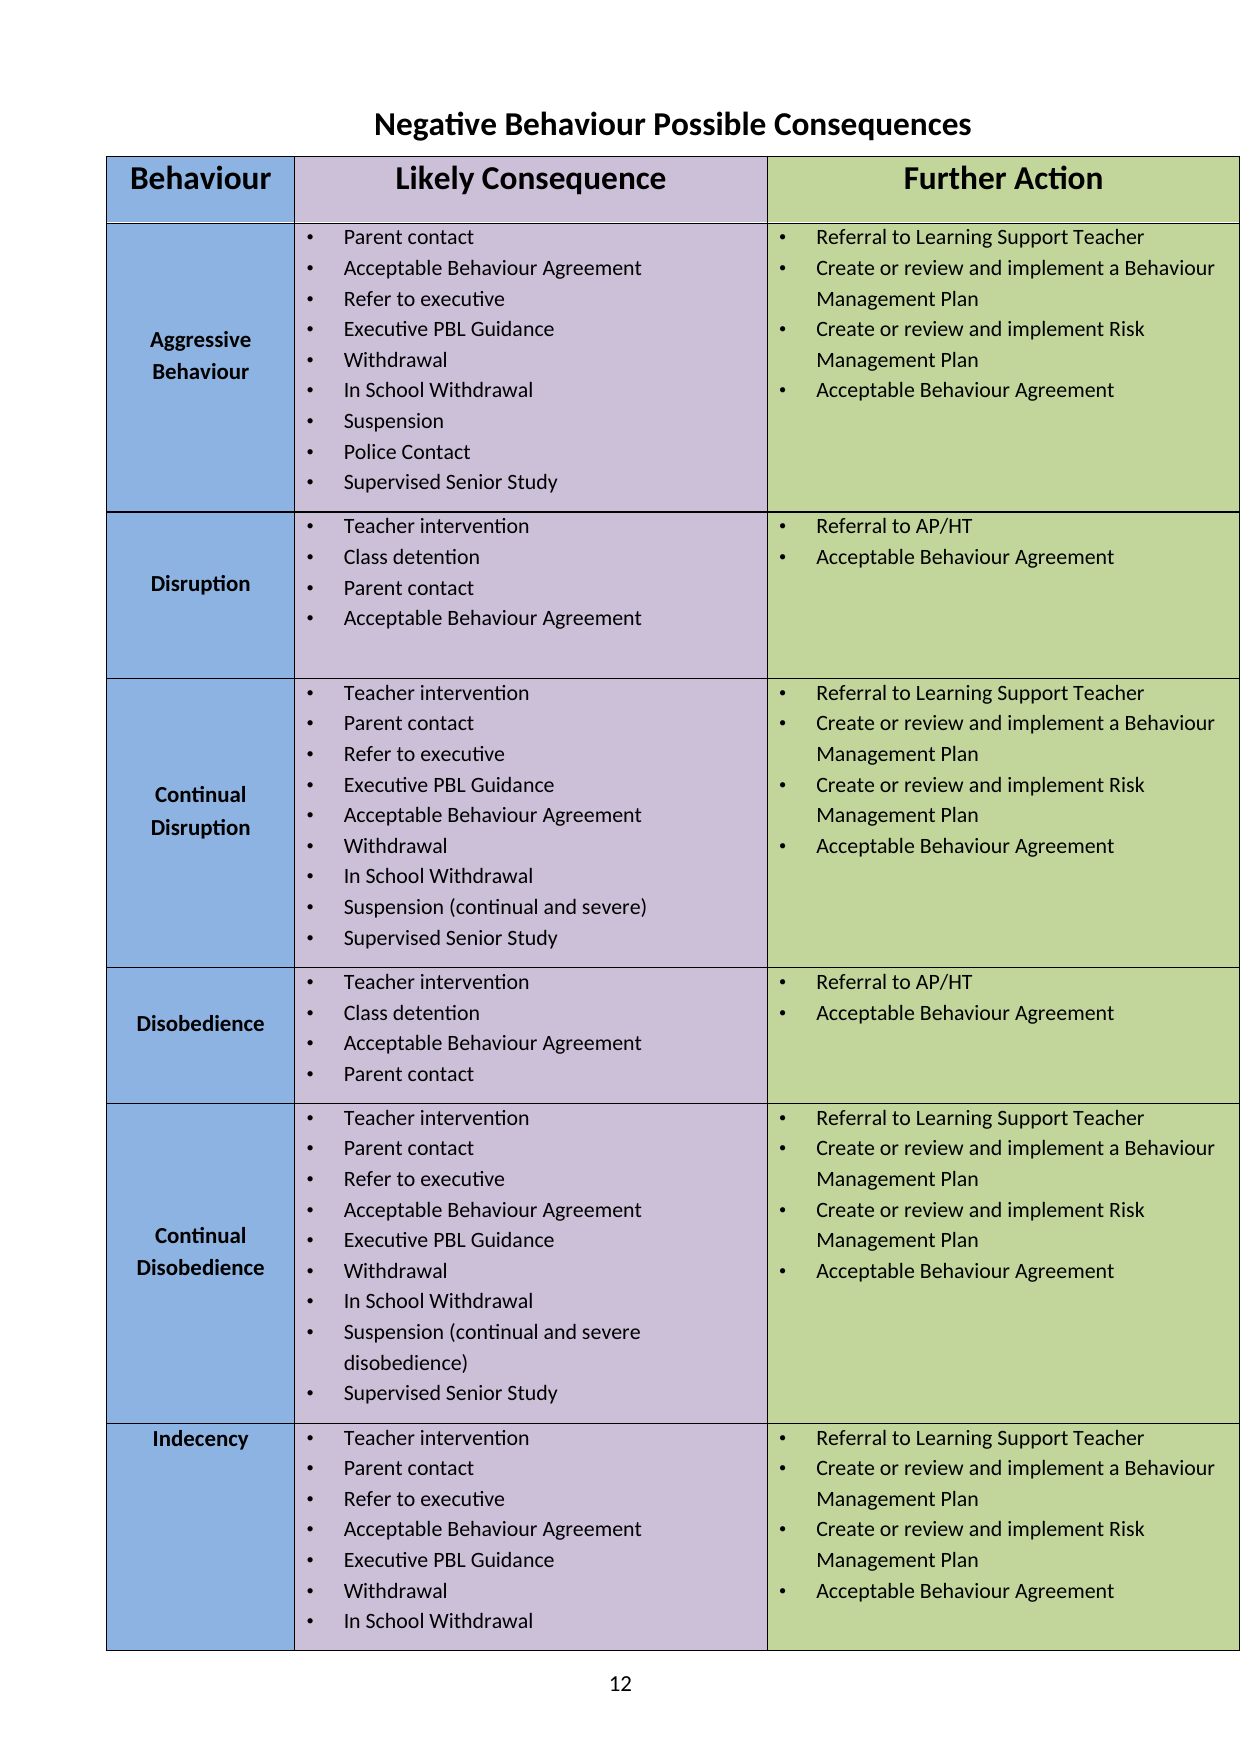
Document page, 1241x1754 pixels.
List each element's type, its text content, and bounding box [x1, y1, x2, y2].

table_cell Teacher intervention Parent contact Refer to executive Acceptable Behaviour Agreement Executive PBL Guidance Withdrawal In School Withdrawal Suspension (continual and severe disobedience) Supervised Senior Study [295, 1104, 767, 1423]
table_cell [295, 1424, 767, 1650]
table_cell Indecency [107, 1424, 294, 1650]
table_cell Referral to AP/HT Acceptable Behaviour Agreement [768, 513, 1239, 678]
table_cell Teacher intervention Class detention Acceptable Behaviour Agreement Parent contact [295, 968, 767, 1103]
table_cell Teacher intervention Parent contact Refer to executive Executive PBL Guidance Acceptable Behaviour Agreement Withdrawal In School Withdrawal Suspension (continual and severe) Supervised Senior Study [295, 679, 767, 967]
table_cell Referral to AP/HT Acceptable Behaviour Agreement [768, 968, 1239, 1103]
table_header Negative Behaviour Possible Consequences [106, 90, 1240, 156]
table_cell Continual Disruption [107, 679, 294, 967]
table_cell Disobedience [107, 968, 294, 1103]
table_cell Likely Consequence [295, 157, 767, 222]
table_cell Behaviour [107, 157, 294, 222]
table_cell Continual Disobedience [107, 1104, 294, 1423]
table_cell Aggressive Behaviour [107, 224, 294, 511]
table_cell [768, 1424, 1239, 1650]
table_cell Parent contact Acceptable Behaviour Agreement Refer to executive Executive PBL Guidance Withdrawal In School Withdrawal Suspension Police Contact Supervised Senior Study [295, 224, 767, 511]
table_cell Teacher intervention Class detention Parent contact Acceptable Behaviour Agreement [295, 513, 767, 678]
table_cell Further Action [768, 157, 1239, 222]
table_cell Disruption [107, 513, 294, 678]
